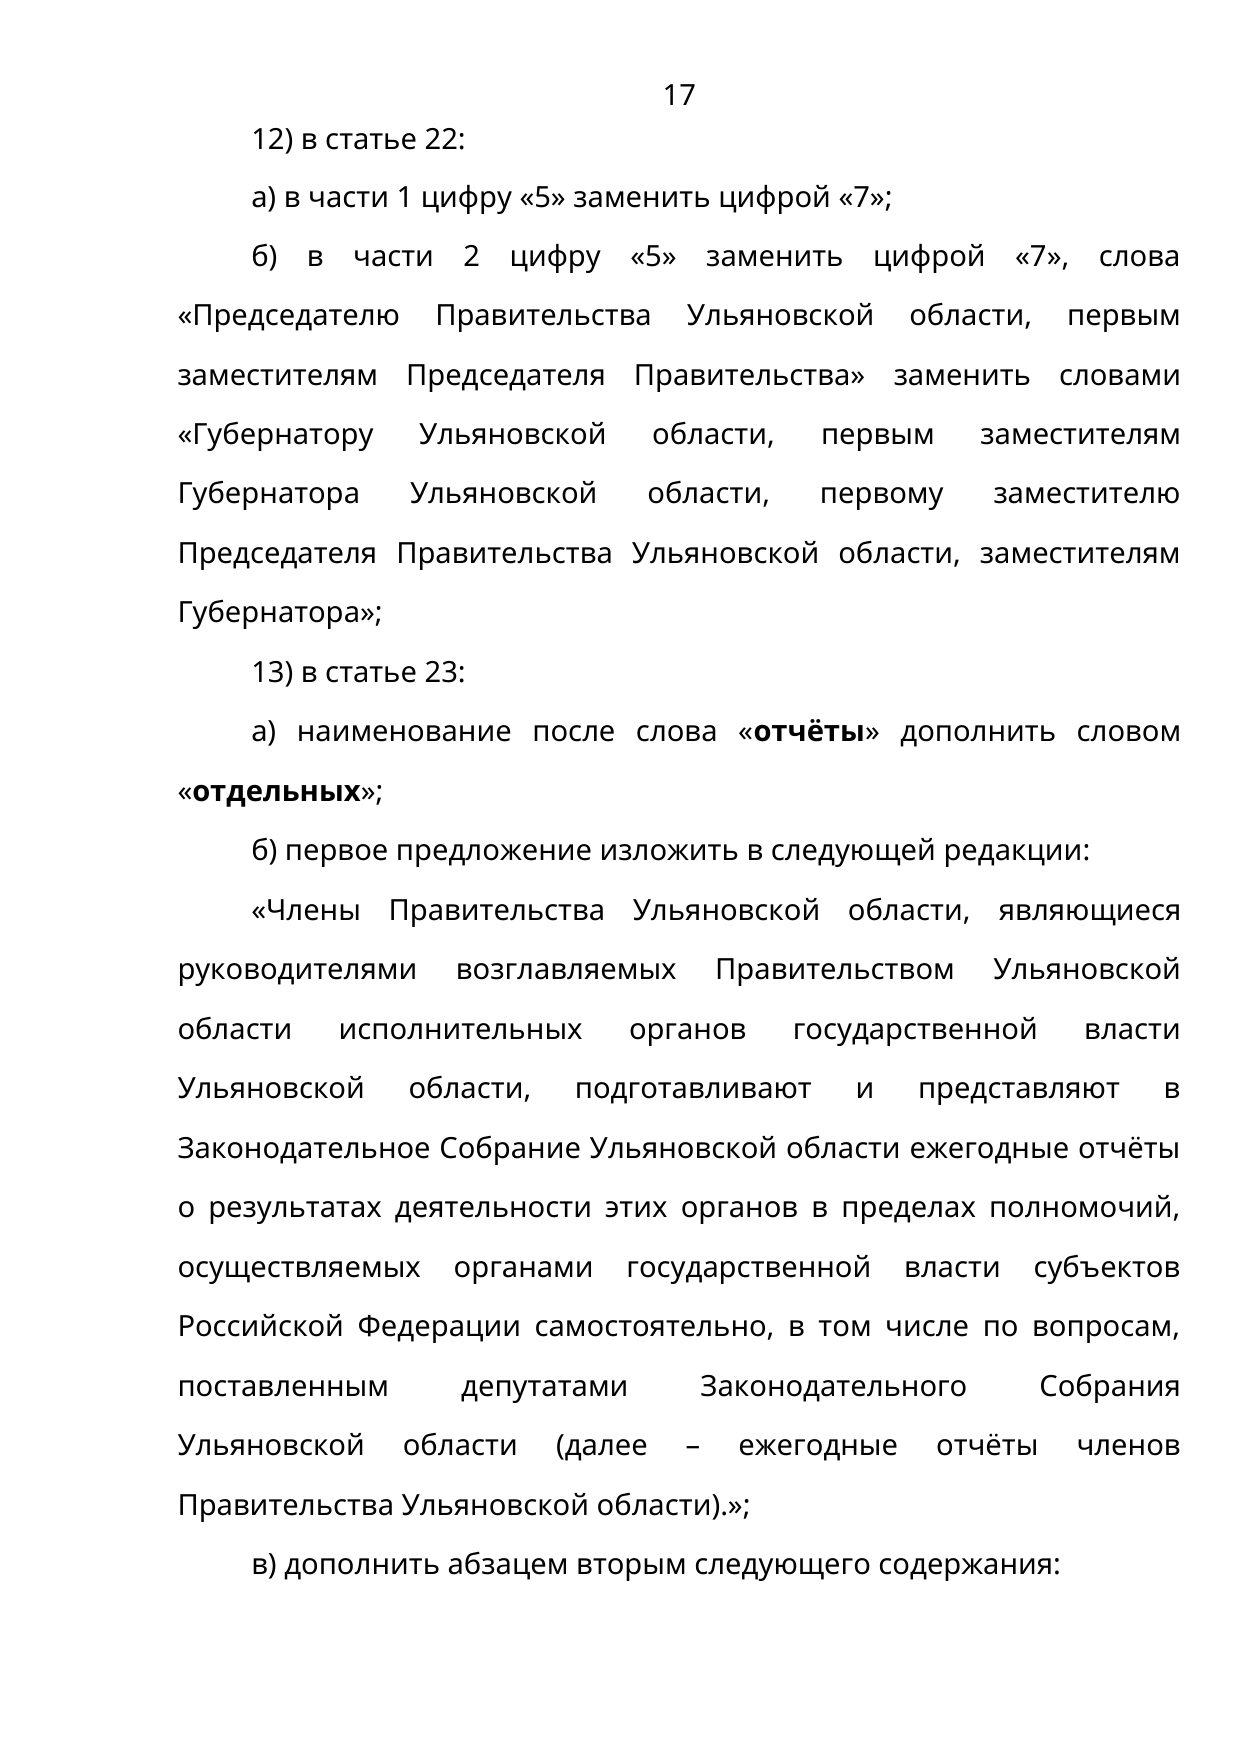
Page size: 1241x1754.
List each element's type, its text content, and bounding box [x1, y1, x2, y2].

text а) наименование после слова «отчёты» дополнить словом «отдельных»; [177, 711, 1181, 810]
text 13) в статье 23: [177, 651, 1181, 691]
text «Члены Правительства Ульяновской области, являющиеся руководителями возглавляемых Правительством Ульяновской области исполнительных органов государственной власти Ульяновской области, подготавливают и представляют в Законодательное Собрание Ульяновской области ежегодные отчёты о результатах деятельности этих органов в пределах полномочий, осуществляемых органами государственной власти субъектов Российской Федерации самостоятельно, в том числе по вопросам, поставленным депутатами Законодательного Собрания Ульяновской области (далее – ежегодные отчёты членов Правительства Ульяновской области).»; [177, 889, 1181, 1523]
text а) в части 1 цифру «5» заменить цифрой «7»; [177, 176, 1179, 216]
text б) в части 2 цифру «5» заменить цифрой «7», слова «Председателю Правительства Ульяновской области, первым заместителям Председателя Правительства» заменить словами «Губернатору Ульяновской области, первым заместителям Губернатора Ульяновской области, первому заместителю Председателя Правительства Ульяновской области, заместителям Губернатора»; [177, 235, 1181, 631]
text б) первое предложение изложить в следующей редакции: [177, 829, 1181, 869]
text 12) в статье 22: [177, 118, 1179, 158]
text в) дополнить абзацем вторым следующего содержания: [177, 1543, 1181, 1583]
